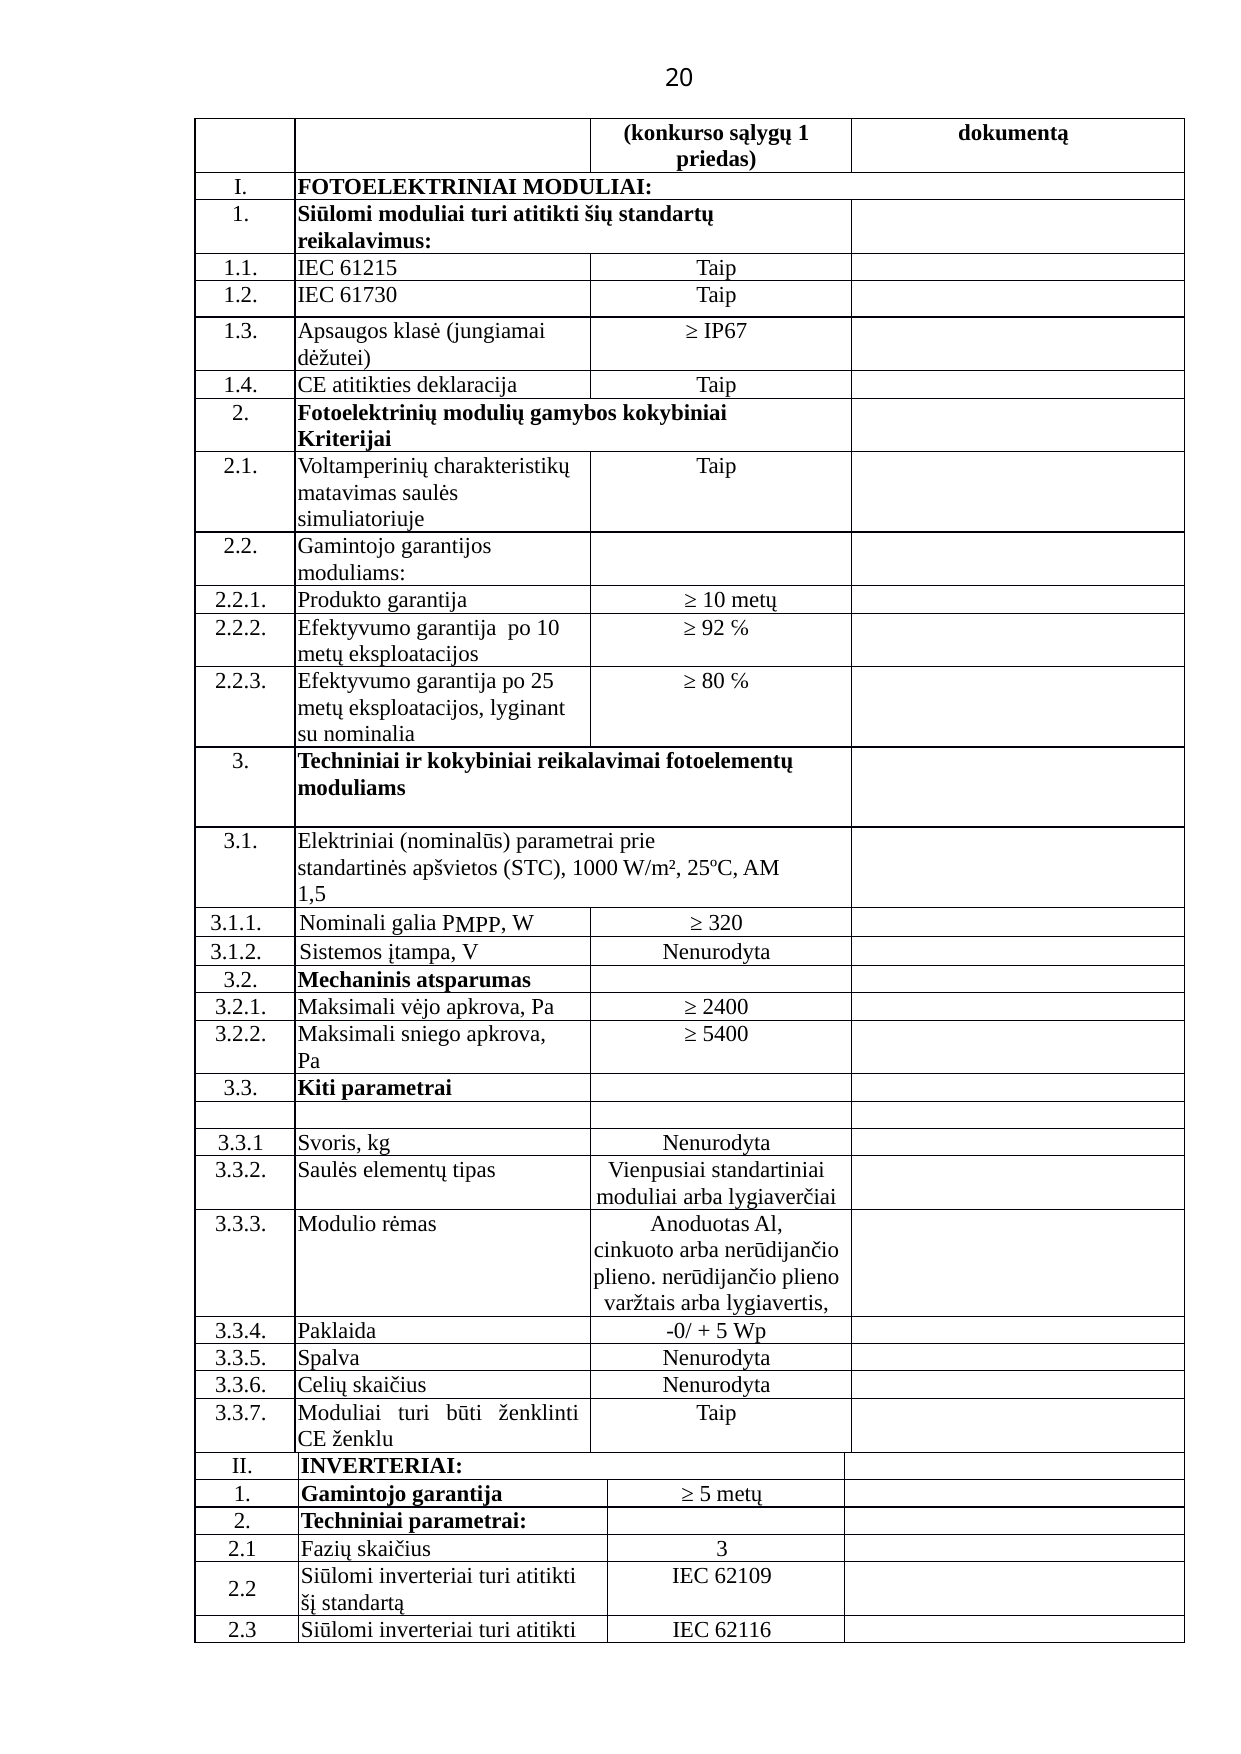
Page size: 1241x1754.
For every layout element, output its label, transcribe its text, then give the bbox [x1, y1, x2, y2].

table_cell 2. [196, 399, 294, 451]
table_cell Gamintojo garantijos moduliams: [296, 533, 590, 585]
table_cell 3.3.3. [196, 1210, 294, 1316]
table_cell Elektriniai (nominalūs) parametrai prie standartinės apšvietos (STC), 1000 W/m², 25ºC, AM 1,5 [296, 828, 851, 907]
table_cell IEC 61215 [296, 254, 590, 280]
table_cell [845, 1480, 1184, 1506]
table_cell [852, 318, 1184, 370]
table_cell Gamintojo garantija [299, 1480, 607, 1506]
table_cell [852, 1129, 1184, 1155]
table_cell -0/ + 5 Wp [591, 1317, 851, 1343]
table_cell ≥ 10 metų [591, 586, 851, 612]
table_cell [852, 1317, 1184, 1343]
table_cell Maksimali vėjo apkrova, Pa [296, 993, 590, 1019]
table_cell 3.1.2. [196, 937, 294, 965]
table_cell ≥ 5 metų [608, 1480, 844, 1506]
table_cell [299, 1562, 607, 1615]
table_cell 2.1. [196, 452, 294, 531]
table_cell [852, 937, 1184, 965]
table_cell 3. [196, 748, 294, 826]
table_header Eil. Nr. [196, 119, 294, 172]
table_cell Kiti parametrai [296, 1074, 590, 1101]
table_cell ≥ 92 ℅ [591, 614, 851, 666]
table_cell Sistemos įtampa, V [296, 937, 590, 965]
table_cell Techniniai parametrai: [299, 1508, 607, 1534]
table_cell [852, 908, 1184, 936]
table_cell 3.3.7. [196, 1399, 294, 1452]
table_cell 3 [608, 1535, 844, 1561]
table_cell [852, 1399, 1184, 1452]
table_cell [852, 1156, 1184, 1209]
table_cell 3.1. [196, 828, 294, 907]
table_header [591, 119, 851, 172]
table_cell Apsaugos klasė (jungiamai dėžutei) [296, 318, 590, 370]
table_cell 3.3.4. [196, 1317, 294, 1343]
table_cell 2.2. [196, 533, 294, 585]
table_cell [591, 533, 851, 585]
table_cell 1.1. [196, 254, 294, 280]
table_cell [852, 281, 1184, 316]
table_cell ≥ 2400 [591, 993, 851, 1019]
table_cell [608, 1508, 844, 1534]
table_cell 2.3 [196, 1616, 298, 1642]
table_cell Nominali galia PMPP, W [296, 908, 590, 936]
table_cell [852, 1371, 1184, 1398]
table_cell Taip [591, 371, 851, 397]
table_cell IEC 62116 [608, 1616, 844, 1642]
table_cell [852, 828, 1184, 907]
table_cell Taip [591, 254, 851, 280]
table_cell [845, 1616, 1184, 1642]
table_cell [852, 452, 1184, 531]
table_cell Techniniai ir kokybiniai reikalavimai fotoelementų moduliams [296, 748, 851, 826]
table_cell Taip [591, 1399, 851, 1452]
table_cell [852, 1344, 1184, 1370]
table_cell [852, 993, 1184, 1019]
table_cell Taip [591, 452, 851, 531]
table_cell [852, 614, 1184, 666]
table_cell Modulio rėmas [296, 1210, 590, 1316]
table_cell Nenurodyta [591, 1344, 851, 1370]
table_cell [852, 748, 1184, 826]
table_cell I. [196, 173, 294, 199]
table_cell [591, 966, 851, 992]
table_cell 2.1 [196, 1535, 298, 1561]
table_cell Anoduotas Al, cinkuoto arba nerūdijančio plieno. nerūdijančio plieno varžtais arba lygiavertis, [591, 1210, 851, 1316]
table_cell [196, 1102, 294, 1128]
table_cell [852, 200, 1184, 253]
table_cell Paklaida [296, 1317, 590, 1343]
table_cell Efektyvumo garantija po 25 metų eksploatacijos, lyginant su nominalia [296, 667, 590, 746]
table_cell Svoris, kg [296, 1129, 590, 1155]
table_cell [299, 1616, 607, 1642]
table_cell 3.3.1 [196, 1129, 294, 1155]
table_cell Celių skaičius [296, 1371, 590, 1398]
table_cell [852, 586, 1184, 612]
table_cell [852, 254, 1184, 280]
table_cell Nenurodyta [591, 937, 851, 965]
table_cell Saulės elementų tipas [296, 1156, 590, 1209]
table_cell ≥ 5400 [591, 1021, 851, 1073]
table_cell Nenurodyta [591, 1129, 851, 1155]
table_cell Taip [591, 281, 851, 316]
table_cell FOTOELEKTRINIAI MODULIAI: [296, 173, 1184, 199]
table_cell 3.2.1. [196, 993, 294, 1019]
table_cell Fotoelektrinių modulių gamybos kokybiniai Kriterijai [296, 399, 851, 451]
table_cell 2.2.3. [196, 667, 294, 746]
table_cell 2. [196, 1508, 298, 1534]
table_cell ≥ 320 [591, 908, 851, 936]
table_cell 3.3. [196, 1074, 294, 1101]
table_cell 2.2.2. [196, 614, 294, 666]
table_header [296, 119, 590, 172]
table_cell 1.3. [196, 318, 294, 370]
table_cell [845, 1535, 1184, 1561]
table_cell Voltamperinių charakteristikų matavimas saulės simuliatoriuje [296, 452, 590, 531]
table_cell 2.2 [196, 1562, 298, 1615]
table_cell 1. [196, 200, 294, 253]
table_cell Fazių skaičius [299, 1535, 607, 1561]
table_cell 3.2. [196, 966, 294, 992]
table_cell Mechaninis atsparumas [296, 966, 590, 992]
table_cell 3.3.6. [196, 1371, 294, 1398]
table_cell Maksimali sniego apkrova, Pa [296, 1021, 590, 1073]
table_cell 1.4. [196, 371, 294, 397]
table_cell ≥ 80 ℅ [591, 667, 851, 746]
table_cell INVERTERIAI: [299, 1453, 844, 1479]
table_cell [852, 1021, 1184, 1073]
table_cell IEC 62109 [608, 1562, 844, 1615]
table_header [852, 119, 1184, 172]
table_cell [852, 966, 1184, 992]
table_cell [852, 1102, 1184, 1128]
table_cell Nenurodyta [591, 1371, 851, 1398]
table_cell [591, 1102, 851, 1128]
table_cell Moduliai turi būti ženklinti CE ženklu [296, 1399, 590, 1452]
table_cell 3.3.2. [196, 1156, 294, 1209]
table_cell ≥ IP67 [591, 318, 851, 370]
table_cell Produkto garantija [296, 586, 590, 612]
table_cell [845, 1453, 1184, 1479]
table_cell Spalva [296, 1344, 590, 1370]
table_cell [852, 1074, 1184, 1101]
table_cell [852, 667, 1184, 746]
table_cell II. [196, 1453, 298, 1479]
table_cell 3.2.2. [196, 1021, 294, 1073]
table_cell IEC 61730 [296, 281, 590, 316]
table_cell [296, 1102, 590, 1128]
table_cell 1.2. [196, 281, 294, 316]
table_cell [852, 533, 1184, 585]
table_cell [845, 1562, 1184, 1615]
table_cell 1. [196, 1480, 298, 1506]
table_cell CE atitikties deklaracija [296, 371, 590, 397]
table_cell Efektyvumo garantija po 10 metų eksploatacijos [296, 614, 590, 666]
table_cell Siūlomi moduliai turi atitikti šių standartų reikalavimus: [296, 200, 851, 253]
table_cell Vienpusiai standartiniai moduliai arba lygiaverčiai [591, 1156, 851, 1209]
table_cell 2.2.1. [196, 586, 294, 612]
table_cell [591, 1074, 851, 1101]
table_cell 3.1.1. [196, 908, 294, 936]
table_cell [852, 399, 1184, 451]
table_cell [852, 371, 1184, 397]
table_cell 3.3.5. [196, 1344, 294, 1370]
table_cell [845, 1508, 1184, 1534]
table_cell [852, 1210, 1184, 1316]
